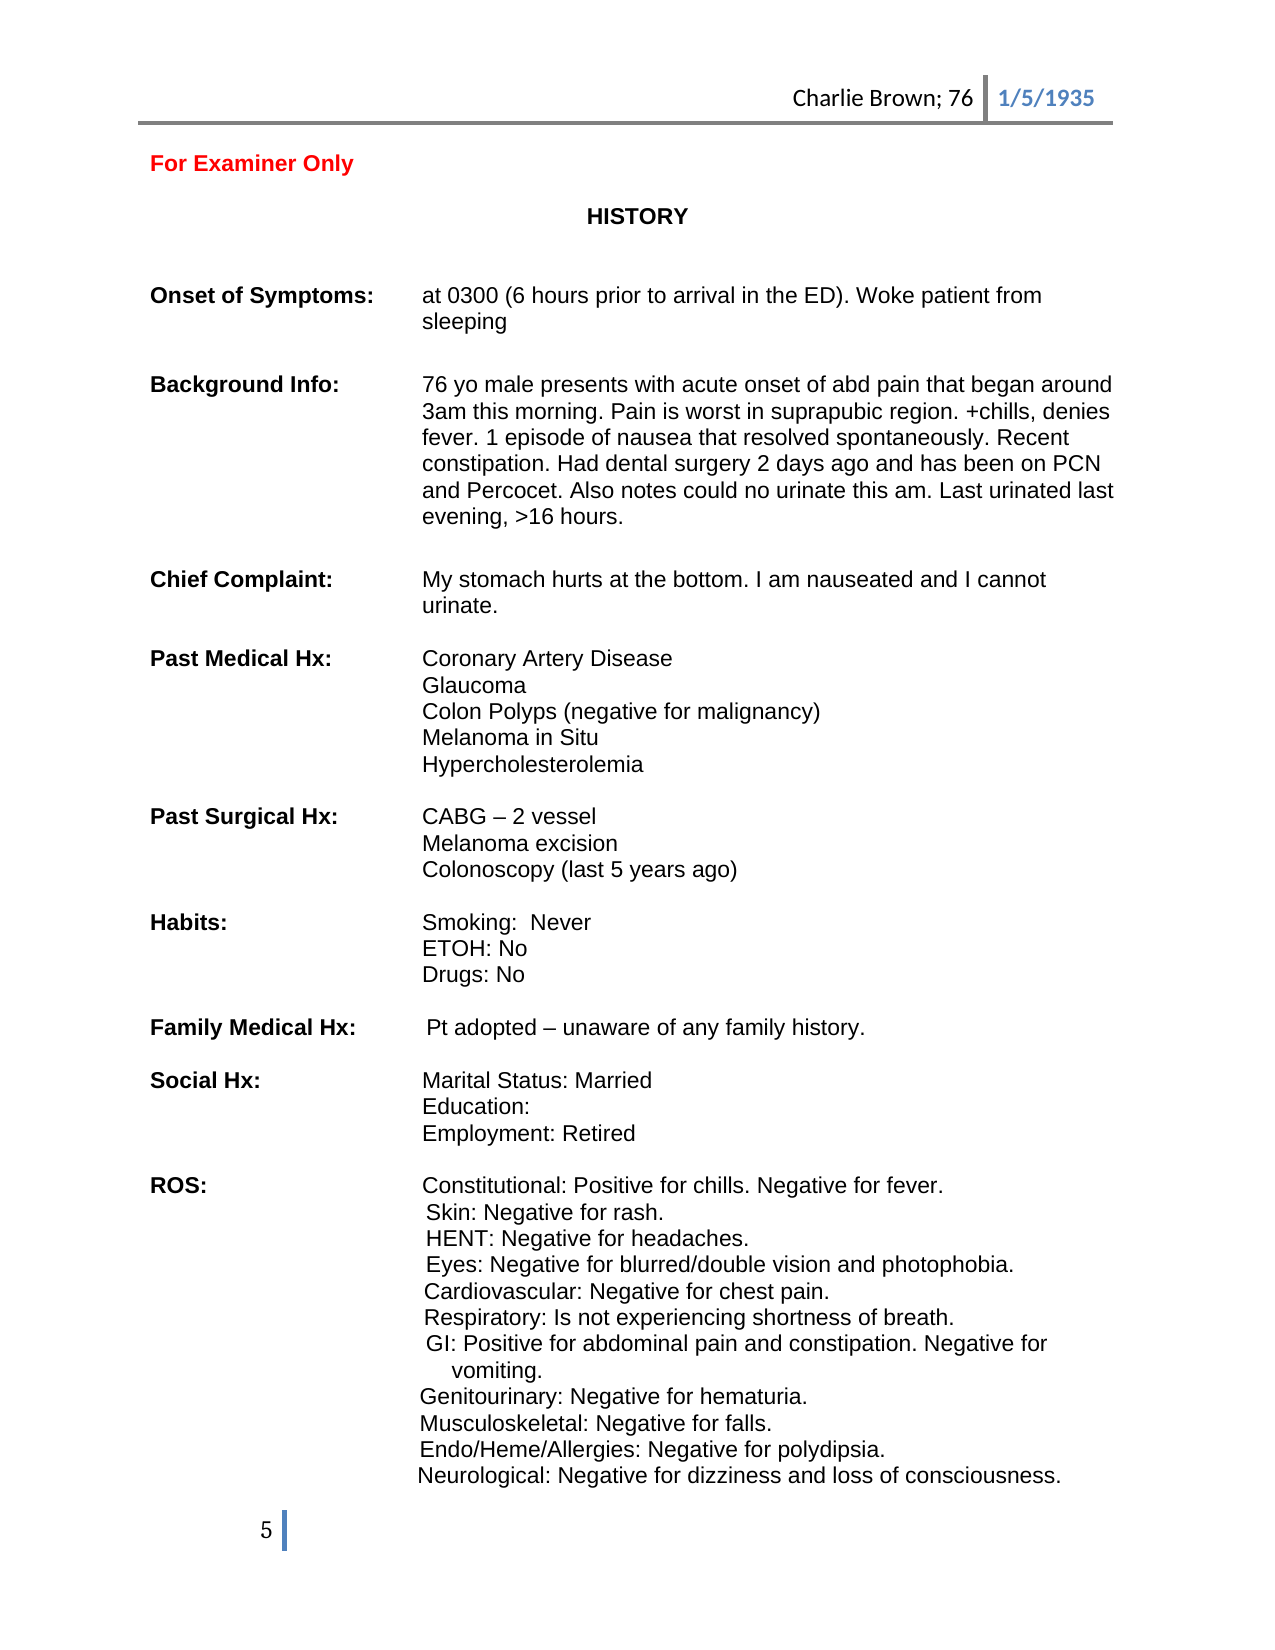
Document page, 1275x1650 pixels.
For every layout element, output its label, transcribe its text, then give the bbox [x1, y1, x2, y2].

text Endo/Heme/Allergies: Negative for polydipsia. [150, 1436, 1125, 1462]
text Musculoskeletal: Negative for falls. [375, 1409, 1125, 1436]
text Neurological: Negative for dizziness and loss of consciousness. [150, 1462, 1125, 1488]
text Employment: Retired [150, 1119, 1125, 1146]
text HISTORY [150, 203, 1125, 229]
text Social Hx: Marital Status: Married [150, 1067, 1125, 1093]
text HENT: Negative for headaches. [375, 1225, 1125, 1251]
text Respiratory: Is not experiencing shortness of breath. [150, 1304, 1125, 1330]
text Cardiovascular: Negative for chest pain. [150, 1278, 1125, 1304]
text Eyes: Negative for blurred/double vision and photophobia. [375, 1251, 1125, 1278]
text Skin: Negative for rash. [375, 1199, 1125, 1225]
text Melanoma excision [150, 830, 1125, 856]
text Genitourinary: Negative for hematuria. [375, 1383, 1125, 1409]
text Background Info: 76 yo male presents with acute onset of abd pain that began around 3am this morning. Pain is worst in suprapubic region. +chills, denies fever. 1 episode of nausea that resolved spontaneously. Recent constipation. Had dental surgery 2 days ago and has been on PCN and Percocet. Also notes could no urinate this am. Last urinated last evening, >16 hours. [150, 371, 1125, 529]
text Glaucoma [150, 672, 1125, 698]
text Melanoma in Situ [150, 724, 1125, 751]
text Colonoscopy (last 5 years ago) [150, 856, 1125, 882]
text Chief Complaint: My stomach hurts at the bottom. I am nauseated and I cannot urinate. [150, 566, 1125, 619]
text Colon Polyps (negative for malignancy) [150, 698, 1125, 724]
text GI: Positive for abdominal pain and constipation. Negative for [375, 1330, 1125, 1357]
text Hypercholesterolemia [150, 751, 1125, 777]
text ETOH: No [150, 935, 1125, 961]
text Habits: Smoking: Never [150, 909, 1125, 935]
text Education: [150, 1093, 1125, 1119]
text Drugs: No [150, 961, 1125, 988]
text Past Surgical Hx: CABG – 2 vessel [150, 803, 1125, 830]
text Family Medical Hx: Pt adopted – unaware of any family history. [150, 1014, 1125, 1041]
text ROS: Constitutional: Positive for chills. Negative for fever. [150, 1172, 1125, 1199]
text Past Medical Hx: Coronary Artery Disease [150, 645, 1125, 672]
text Onset of Symptoms: at 0300 (6 hours prior to arrival in the ED). Woke patient from sleeping [150, 282, 1125, 334]
text For Examiner Only [150, 150, 1125, 176]
text vomiting. [375, 1357, 1125, 1383]
